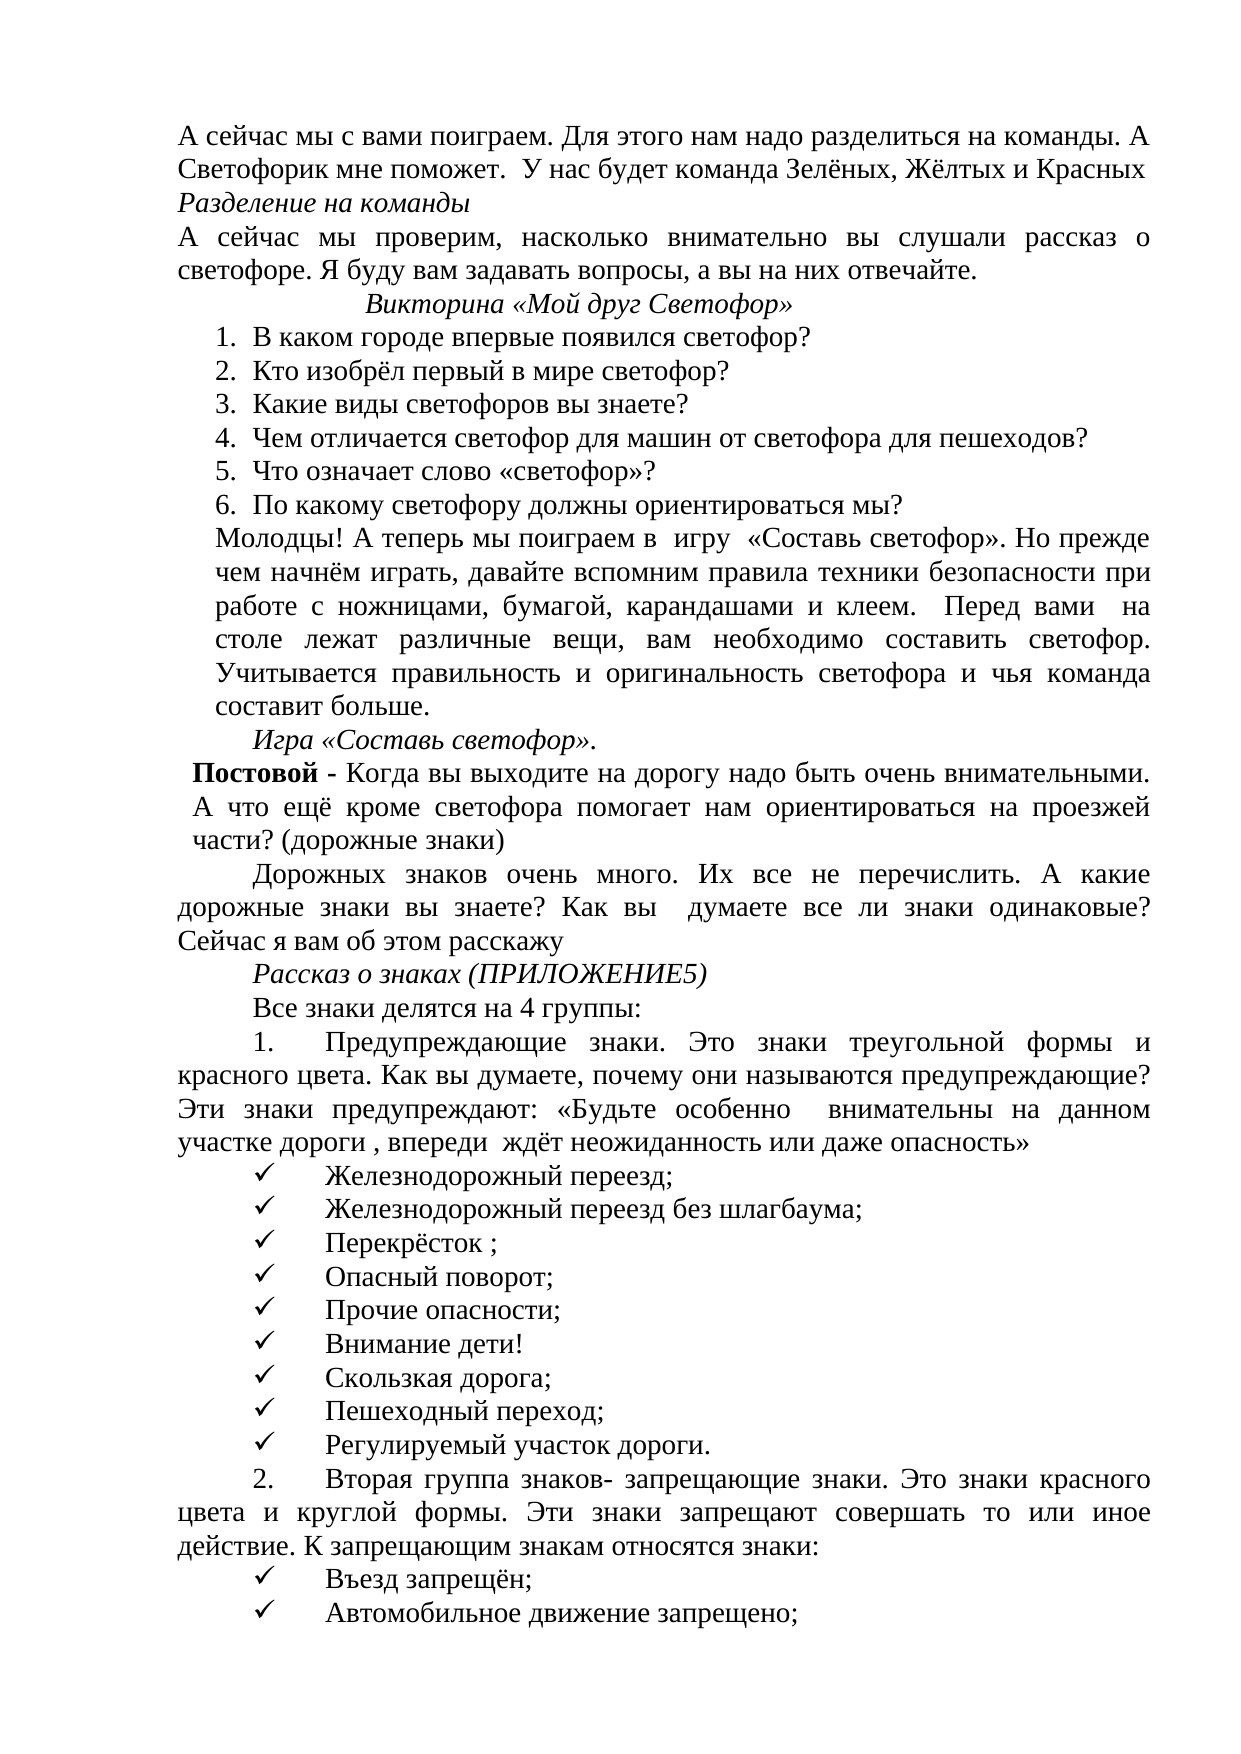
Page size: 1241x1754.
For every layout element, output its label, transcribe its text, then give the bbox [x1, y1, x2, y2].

list Предупреждающие знаки. Это знаки треугольной формы и красного цвета. Как вы думаете, почему они называются предупреждающие? Эти знаки предупреждают: «Будьте особенно внимательны на данном участке дороги , впереди ждёт неожиданность или даже опасность» [177, 1024, 1152, 1158]
list Скользкая дорога; [177, 1360, 1152, 1393]
list Игра «Составь светофор». [252, 722, 1152, 755]
text А сейчас мы с вами поиграем. Для этого нам надо разделиться на команды. А Светофорик мне поможет. У нас будет команда Зелёных, Жёлтых и Красных [177, 118, 1152, 185]
list Пешеходный переход; [177, 1393, 1152, 1427]
list Какие виды светофоров вы знаете? [215, 386, 1152, 420]
list По какому светофору должны ориентироваться мы? [215, 487, 1152, 521]
list Чем отличается светофор для машин от светофора для пешеходов? [215, 420, 1152, 453]
text Молодцы! А теперь мы поиграем в игру «Составь светофор». Но прежде чем начнём играть, давайте вспомним правила техники безопасности при работе с ножницами, бумагой, карандашами и клеем. Перед вами на столе лежат различные вещи, вам необходимо составить светофор. Учитывается правильность и оригинальность светофора и чья команда составит больше. [215, 521, 1152, 722]
list Дорожных знаков очень много. Их все не перечислить. А какие дорожные знаки вы знаете? Как вы думаете все ли знаки одинаковые? Сейчас я вам об этом расскажу [177, 856, 1152, 957]
list В каком городе впервые появился светофор? [215, 319, 1152, 353]
text Разделение на команды [177, 185, 1152, 219]
list Автомобильное движение запрещено; [177, 1595, 1152, 1629]
list Викторина «Мой друг Светофор» [365, 286, 1152, 319]
list Что означает слово «светофор»? [215, 453, 1152, 487]
list Железнодорожный переезд без шлагбаума; [177, 1192, 1152, 1225]
list Въезд запрещён; [177, 1561, 1152, 1595]
list Перекрёсток ; [177, 1225, 1152, 1259]
list Опасный поворот; [177, 1259, 1152, 1292]
list Вторая группа знаков- запрещающие знаки. Это знаки красного цвета и круглой формы. Эти знаки запрещают совершать то или иное действие. К запрещающим знакам относятся знаки: [177, 1461, 1152, 1561]
list Кто изобрёл первый в мире светофор? [215, 353, 1152, 386]
list Все знаки делятся на 4 группы: [177, 990, 1152, 1024]
list Регулируемый участок дороги. [177, 1427, 1152, 1461]
list Постовой - Когда вы выходите на дорогу надо быть очень внимательными. А что ещё кроме светофора помогает нам ориентироваться на проезжей части? (дорожные знаки) [192, 755, 1152, 856]
list Прочие опасности; [177, 1292, 1152, 1326]
text А сейчас мы проверим, насколько внимательно вы слушали рассказ о светофоре. Я буду вам задавать вопросы, а вы на них отвечайте. [177, 219, 1152, 286]
list Рассказ о знаках (ПРИЛОЖЕНИЕ5) [177, 957, 1152, 990]
list Внимание дети! [177, 1326, 1152, 1360]
list Железнодорожный переезд; [177, 1158, 1152, 1192]
